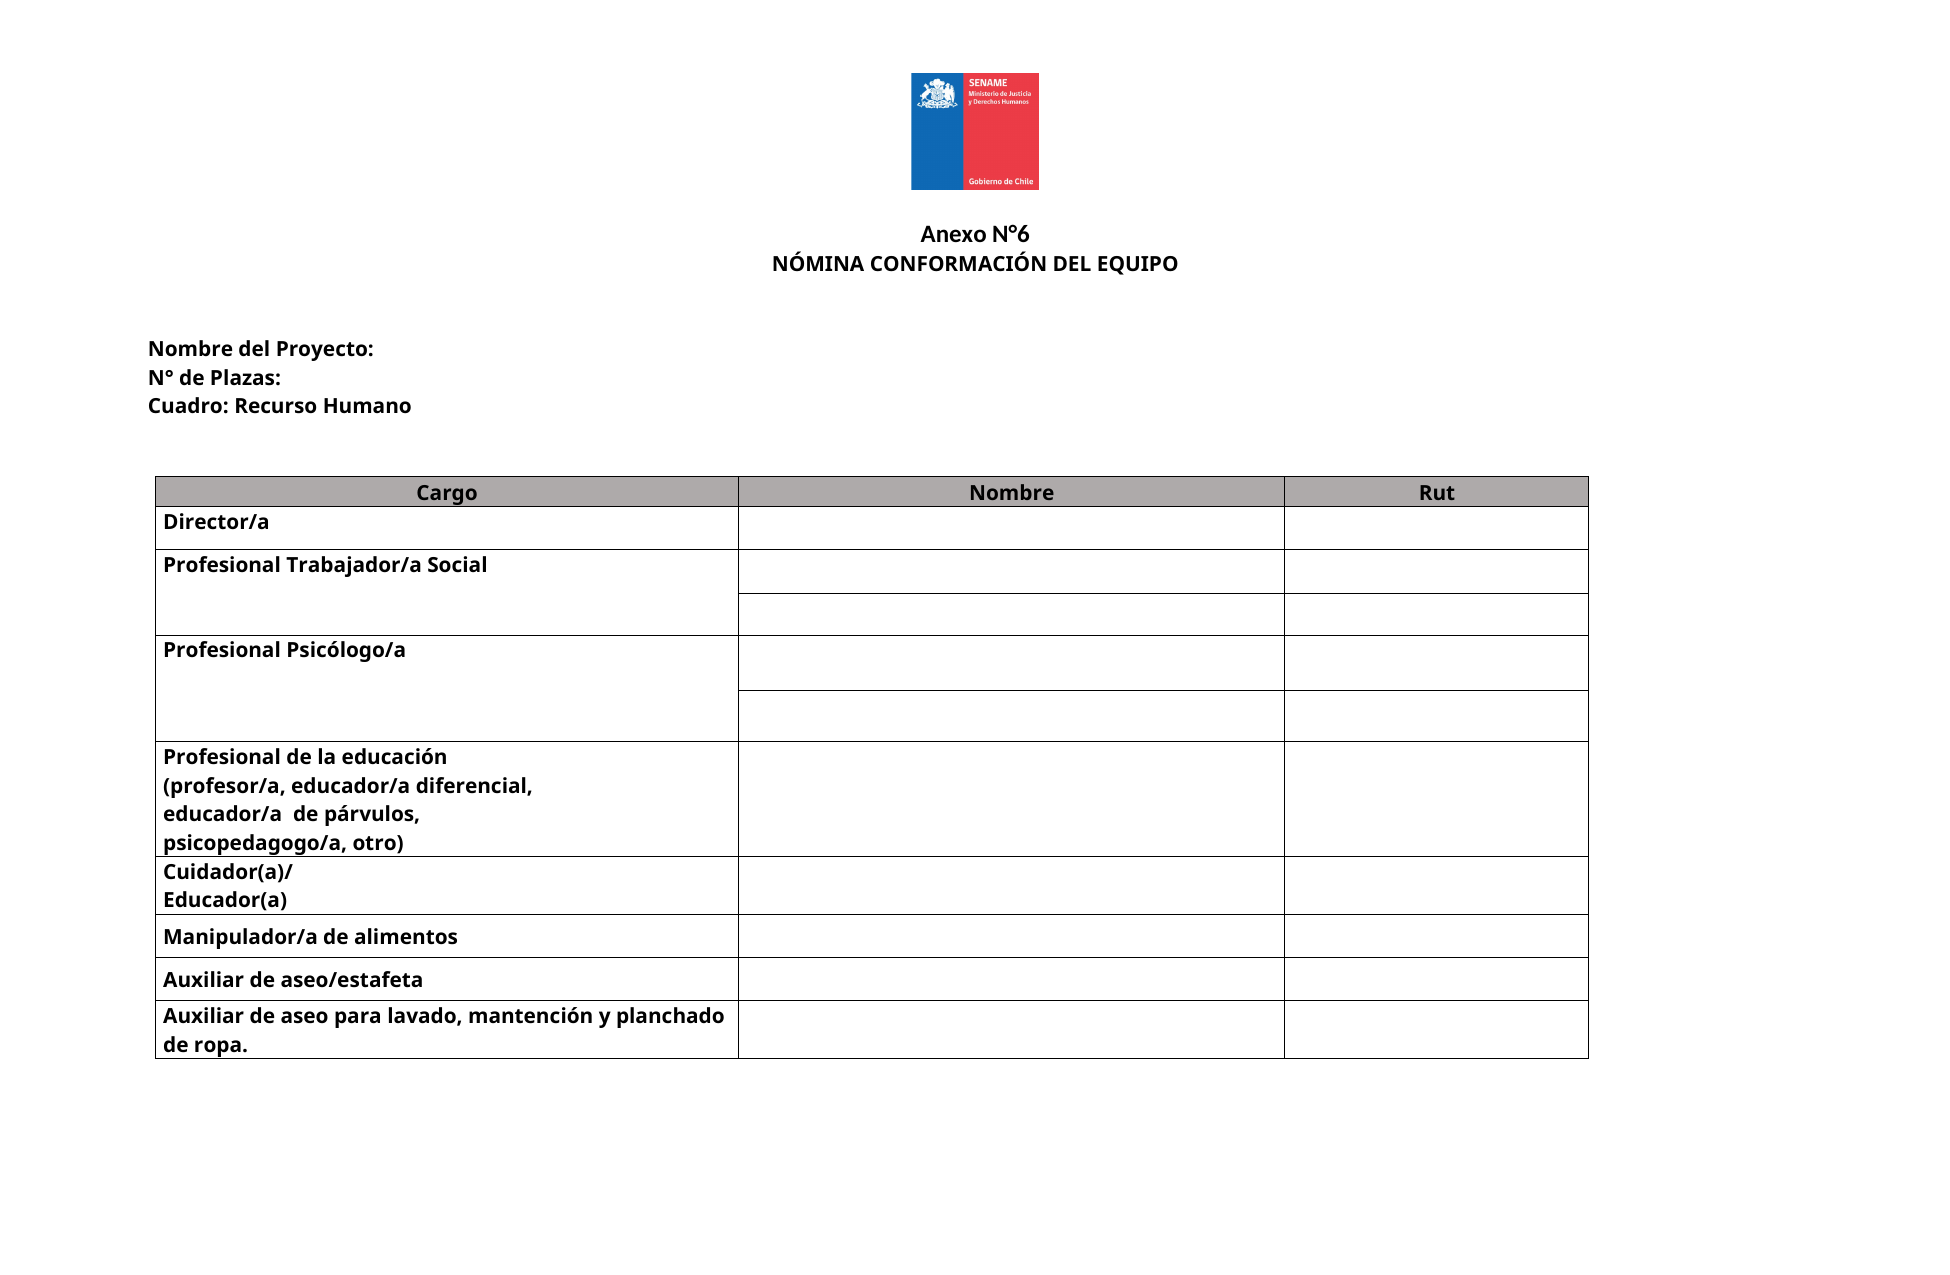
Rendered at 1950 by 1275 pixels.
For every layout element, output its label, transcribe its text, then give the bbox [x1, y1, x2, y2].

text Nombre del Proyecto: [148, 334, 1802, 363]
table_cell Cuidador(a)/ Educador(a) [156, 857, 738, 914]
table_cell Auxiliar de aseo/estafeta [156, 958, 738, 1000]
table_cell Profesional Psicólogo/a [156, 636, 738, 741]
table_cell [1285, 1001, 1588, 1058]
table_cell Profesional Trabajador/a Social [156, 550, 738, 634]
table_cell [1285, 857, 1588, 914]
table_cell [739, 742, 1284, 856]
table_cell [739, 507, 1284, 549]
table_header Nombre [739, 477, 1284, 506]
text NÓMINA CONFORMACIÓN DEL EQUIPO [148, 249, 1802, 277]
table_header Rut [1285, 477, 1588, 506]
table_cell [1285, 742, 1588, 856]
table_cell [1285, 594, 1588, 634]
table_cell Manipulador/a de alimentos [156, 915, 738, 957]
table_cell [739, 594, 1284, 634]
table_cell [1285, 691, 1588, 741]
table_cell [739, 958, 1284, 1000]
table_cell Auxiliar de aseo para lavado, mantención y planchado de ropa. [156, 1001, 738, 1058]
table_cell Profesional de la educación (profesor/a, educador/a diferencial, educador/a de párvulos, psicopedagogo/a, otro) [156, 742, 738, 856]
text N° de Plazas: [148, 363, 1802, 391]
table_cell [1285, 958, 1588, 1000]
table_cell Director/a [156, 507, 738, 549]
text Cuadro: Recurso Humano [148, 391, 1802, 419]
table_cell [739, 550, 1284, 593]
table_cell [1285, 915, 1588, 957]
table_header Cargo [156, 477, 738, 506]
table_cell [1285, 550, 1588, 593]
table_cell [739, 857, 1284, 914]
table_cell [739, 1001, 1284, 1058]
table_cell [1285, 636, 1588, 690]
table_cell [739, 636, 1284, 690]
table_cell [739, 691, 1284, 741]
table_cell [1285, 507, 1588, 549]
table_cell [739, 915, 1284, 957]
